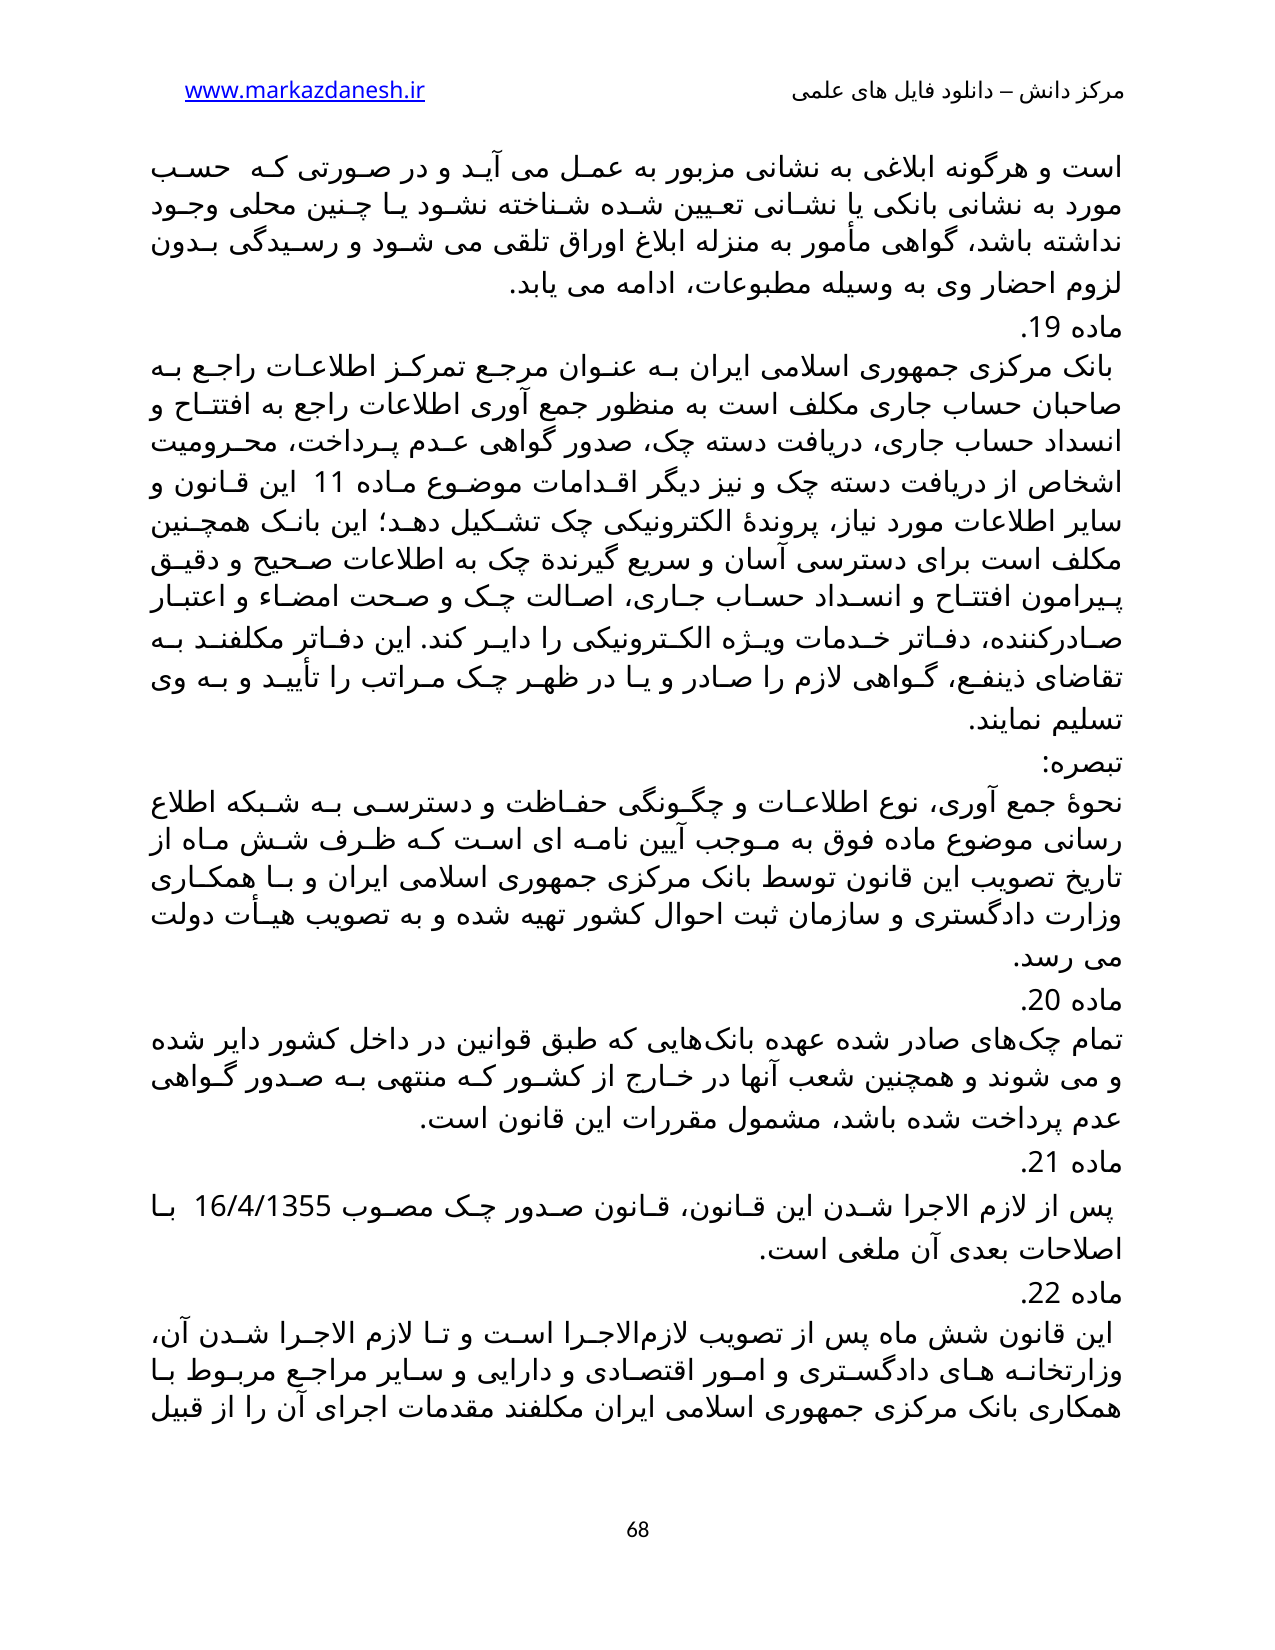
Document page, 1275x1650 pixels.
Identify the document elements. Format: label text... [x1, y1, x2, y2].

text ماده 22. [150, 1272, 1123, 1312]
text تمام چک‌های صادر شده عهده بانک‌هایی که طبق قوانین در داخل کشور دایر شده و می شوند و همچنین شعب آنها در خارج از کشور که منتهی به صدور گواهی عدم پرداخت شده باشد، مشمول مقررات این قانون است. [150, 1022, 1123, 1137]
text پس از لازم الاجرا شدن این قانون، قانون صدور چک مصوب 16/4/1355 با اصلاحات بعدی آن ملغی است. [150, 1185, 1123, 1268]
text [150, 1316, 1123, 1424]
text تبصره: [150, 742, 1123, 781]
text بانک مرکزی جمهوری اسلامی ایران به عنوان مرجع تمرکز اطلاعات راجع به صاحبان حساب جاری مکلف است به منظور جمع آوری اطلاعات راجع به افتتاح و انسداد حساب جاری، دریافت دسته چک، صدور گواهی عدم پرداخت، محرومیت اشخاص از دریافت دسته چک و نیز دیگر اقدامات موضوع ماده 11 این قانون و سایر اطلاعات مورد نیاز، پروندۀ الکترونیکی چک تشکیل دهد؛ این بانک همچنین مکلف است برای دسترسی آسان و سریع گیرندة چک به اطلاعات صحیح و دقیق پیرامون افتتاح و انسداد حساب جاری، اصالت چک و صحت امضاء و اعتبار صادرکننده، دفاتر خدمات ویژه الکترونیکی را دایر کند. این دفاتر مکلفند به تقاضای ذینفع، گواهی لازم را صادر و یا در ظهر چک مراتب را تأیید و به وی تسلیم نمایند. [150, 350, 1123, 738]
text ماده 20. [150, 979, 1123, 1018]
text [150, 150, 1123, 302]
text ماده 21. [150, 1141, 1123, 1181]
text ماده 19. [150, 306, 1123, 346]
text نحوۀ جمع آوری، نوع اطلاعات و چگونگی حفاظت و دسترسی به شبکه اطلاع رسانی موضوع ماده فوق به موجب آیین نامه ای است که ظرف شش ماه از تاریخ تصویب این قانون توسط بانک مرکزی جمهوری اسلامی ایران و با همکاری وزارت دادگستری و سازمان ثبت احوال کشور تهیه شده و به تصویب هیأت دولت می رسد. [150, 785, 1123, 975]
